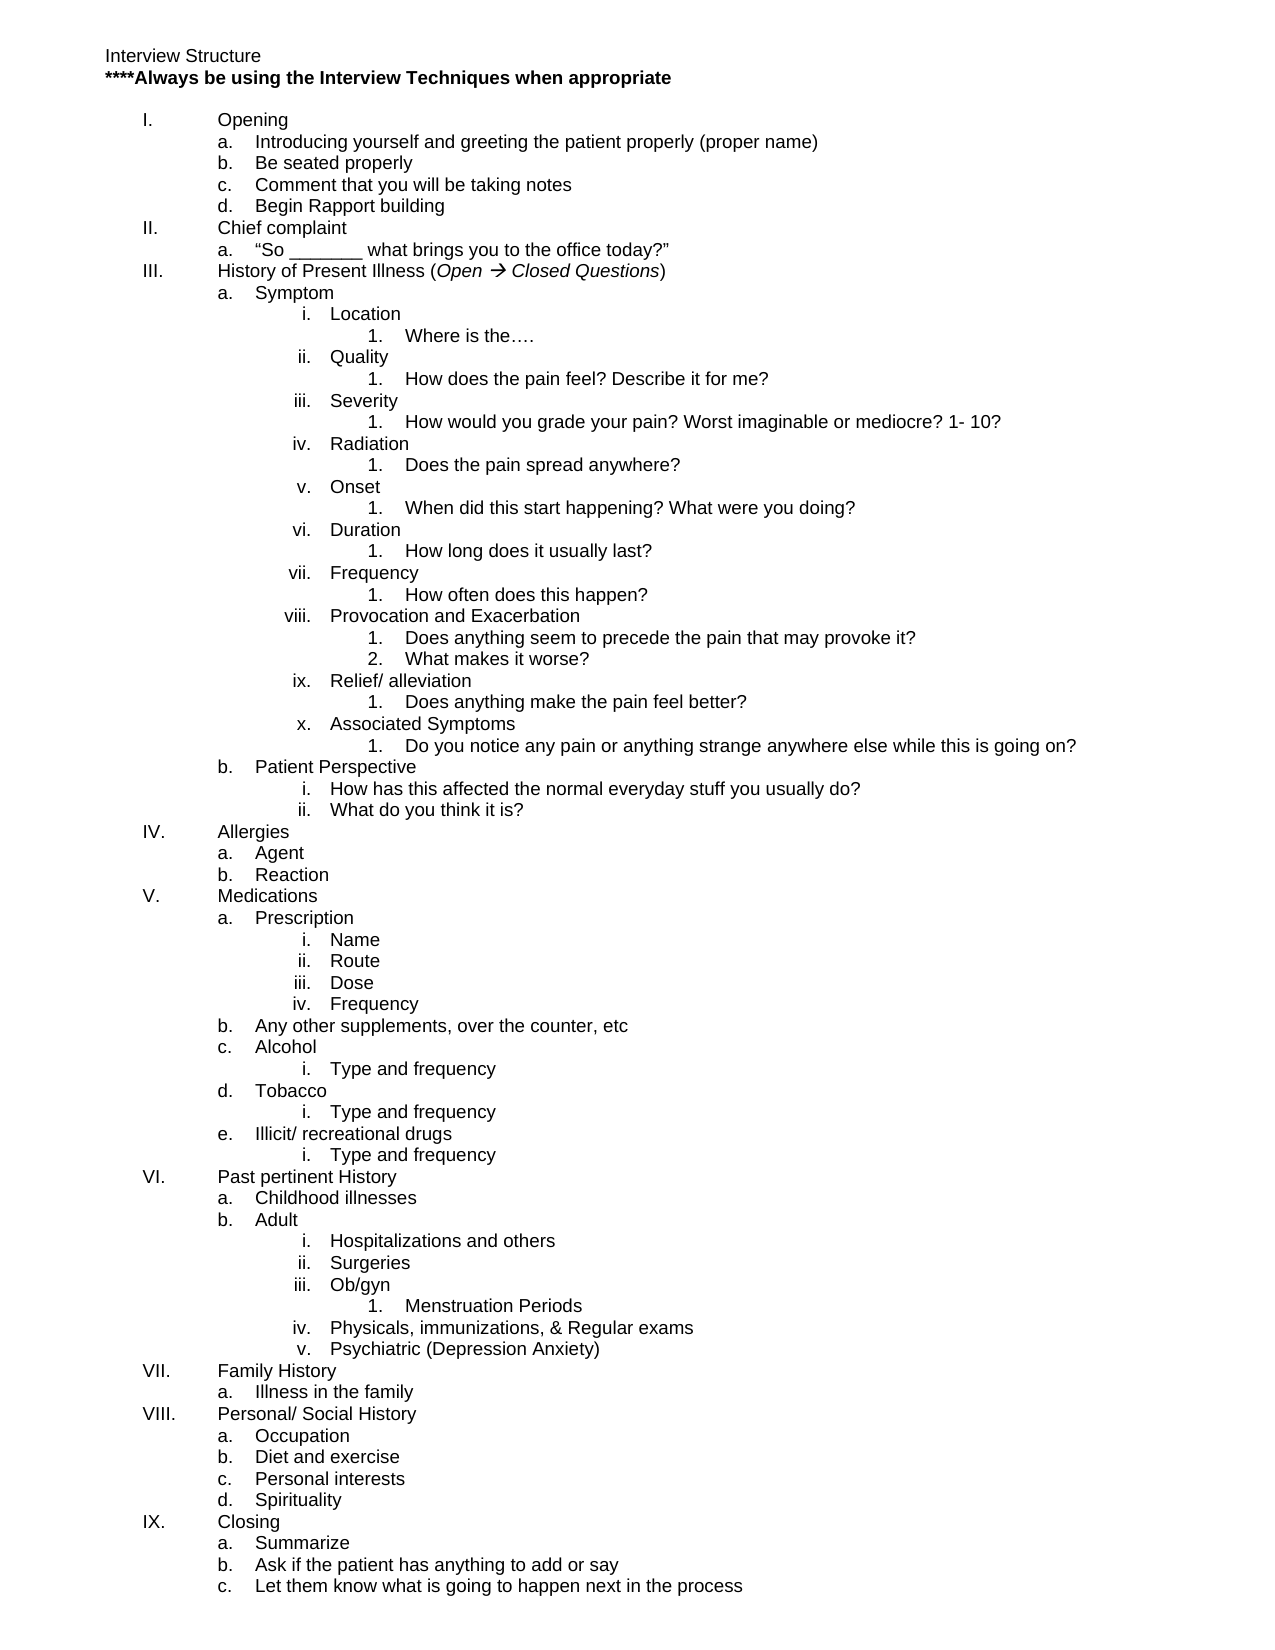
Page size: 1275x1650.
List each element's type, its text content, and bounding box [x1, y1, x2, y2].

list Does anything seem to precede the pain that may provoke it? [367, 627, 1170, 648]
list Ask if the patient has anything to add or say [217, 1554, 1170, 1575]
list Quality [311, 346, 1170, 368]
list Provocation and Exacerbation [311, 605, 1170, 627]
list When did this start happening? What were you doing? [367, 497, 1170, 519]
list What do you think it is? [311, 799, 1170, 821]
list Surgeries [311, 1252, 1170, 1273]
list Adult [217, 1209, 1170, 1230]
list Menstruation Periods [367, 1295, 1170, 1317]
list How long does it usually last? [367, 540, 1170, 562]
list Route [311, 950, 1170, 972]
text Interview Structure [105, 45, 1170, 67]
list Does the pain spread anywhere? [367, 454, 1170, 476]
list Personal interests [217, 1467, 1170, 1489]
list Opening [142, 109, 1170, 131]
text ****Always be using the Interview Techniques when appropriate [105, 67, 1170, 88]
list Childhood illnesses [217, 1187, 1170, 1209]
list Duration [311, 519, 1170, 540]
list Type and frequency [311, 1101, 1170, 1122]
list Type and frequency [311, 1058, 1170, 1079]
list Severity [311, 389, 1170, 411]
list Comment that you will be taking notes [217, 174, 1170, 195]
list Medications [142, 885, 1170, 907]
list Location [311, 303, 1170, 325]
list How would you grade your pain? Worst imaginable or mediocre? 1- 10? [367, 411, 1170, 432]
list Physicals, immunizations, & Regular exams [311, 1317, 1170, 1338]
list Name [311, 928, 1170, 950]
list Radiation [311, 432, 1170, 454]
list Dose [311, 972, 1170, 993]
list Agent [217, 842, 1170, 864]
list Diet and exercise [217, 1446, 1170, 1467]
list Hospitalizations and others [311, 1230, 1170, 1252]
list How does the pain feel? Describe it for me? [367, 368, 1170, 389]
list Relief/ alleviation [311, 670, 1170, 691]
list Summarize [217, 1532, 1170, 1554]
list Introducing yourself and greeting the patient properly (proper name) [217, 131, 1170, 152]
list Tobacco [217, 1079, 1170, 1101]
list Do you notice any pain or anything strange anywhere else while this is going on? [367, 734, 1170, 756]
list Begin Rapport building [217, 195, 1170, 217]
list Does anything make the pain feel better? [367, 691, 1170, 713]
list Symptom [217, 282, 1170, 303]
list Frequency [311, 562, 1170, 583]
list Associated Symptoms [311, 713, 1170, 734]
list Prescription [217, 907, 1170, 928]
list Family History [142, 1360, 1170, 1381]
list Type and frequency [311, 1144, 1170, 1166]
list Past pertinent History [142, 1166, 1170, 1187]
list Frequency [311, 993, 1170, 1015]
list Where is the…. [367, 325, 1170, 346]
list Illicit/ recreational drugs [217, 1122, 1170, 1144]
list Psychiatric (Depression Anxiety) [311, 1338, 1170, 1360]
list Patient Perspective [217, 756, 1170, 777]
list What makes it worse? [367, 648, 1170, 670]
list How has this affected the normal everyday stuff you usually do? [311, 777, 1170, 799]
list Illness in the family [217, 1381, 1170, 1403]
list Reaction [217, 864, 1170, 885]
list Ob/gyn [311, 1273, 1170, 1295]
list Chief complaint [142, 217, 1170, 238]
list Personal/ Social History [142, 1403, 1170, 1424]
list Onset [311, 476, 1170, 497]
list “So _______ what brings you to the office today?” [217, 238, 1170, 260]
list Allergies [142, 821, 1170, 842]
list Any other supplements, over the counter, etc [217, 1015, 1170, 1036]
list Alcohol [217, 1036, 1170, 1058]
list Closing [142, 1511, 1170, 1532]
list History of Present Illness (Open Closed Questions) [142, 260, 1170, 282]
list Let them know what is going to happen next in the process [217, 1575, 1170, 1597]
list How often does this happen? [367, 583, 1170, 605]
list Be seated properly [217, 152, 1170, 174]
list Occupation [217, 1424, 1170, 1446]
list Spirituality [217, 1489, 1170, 1511]
